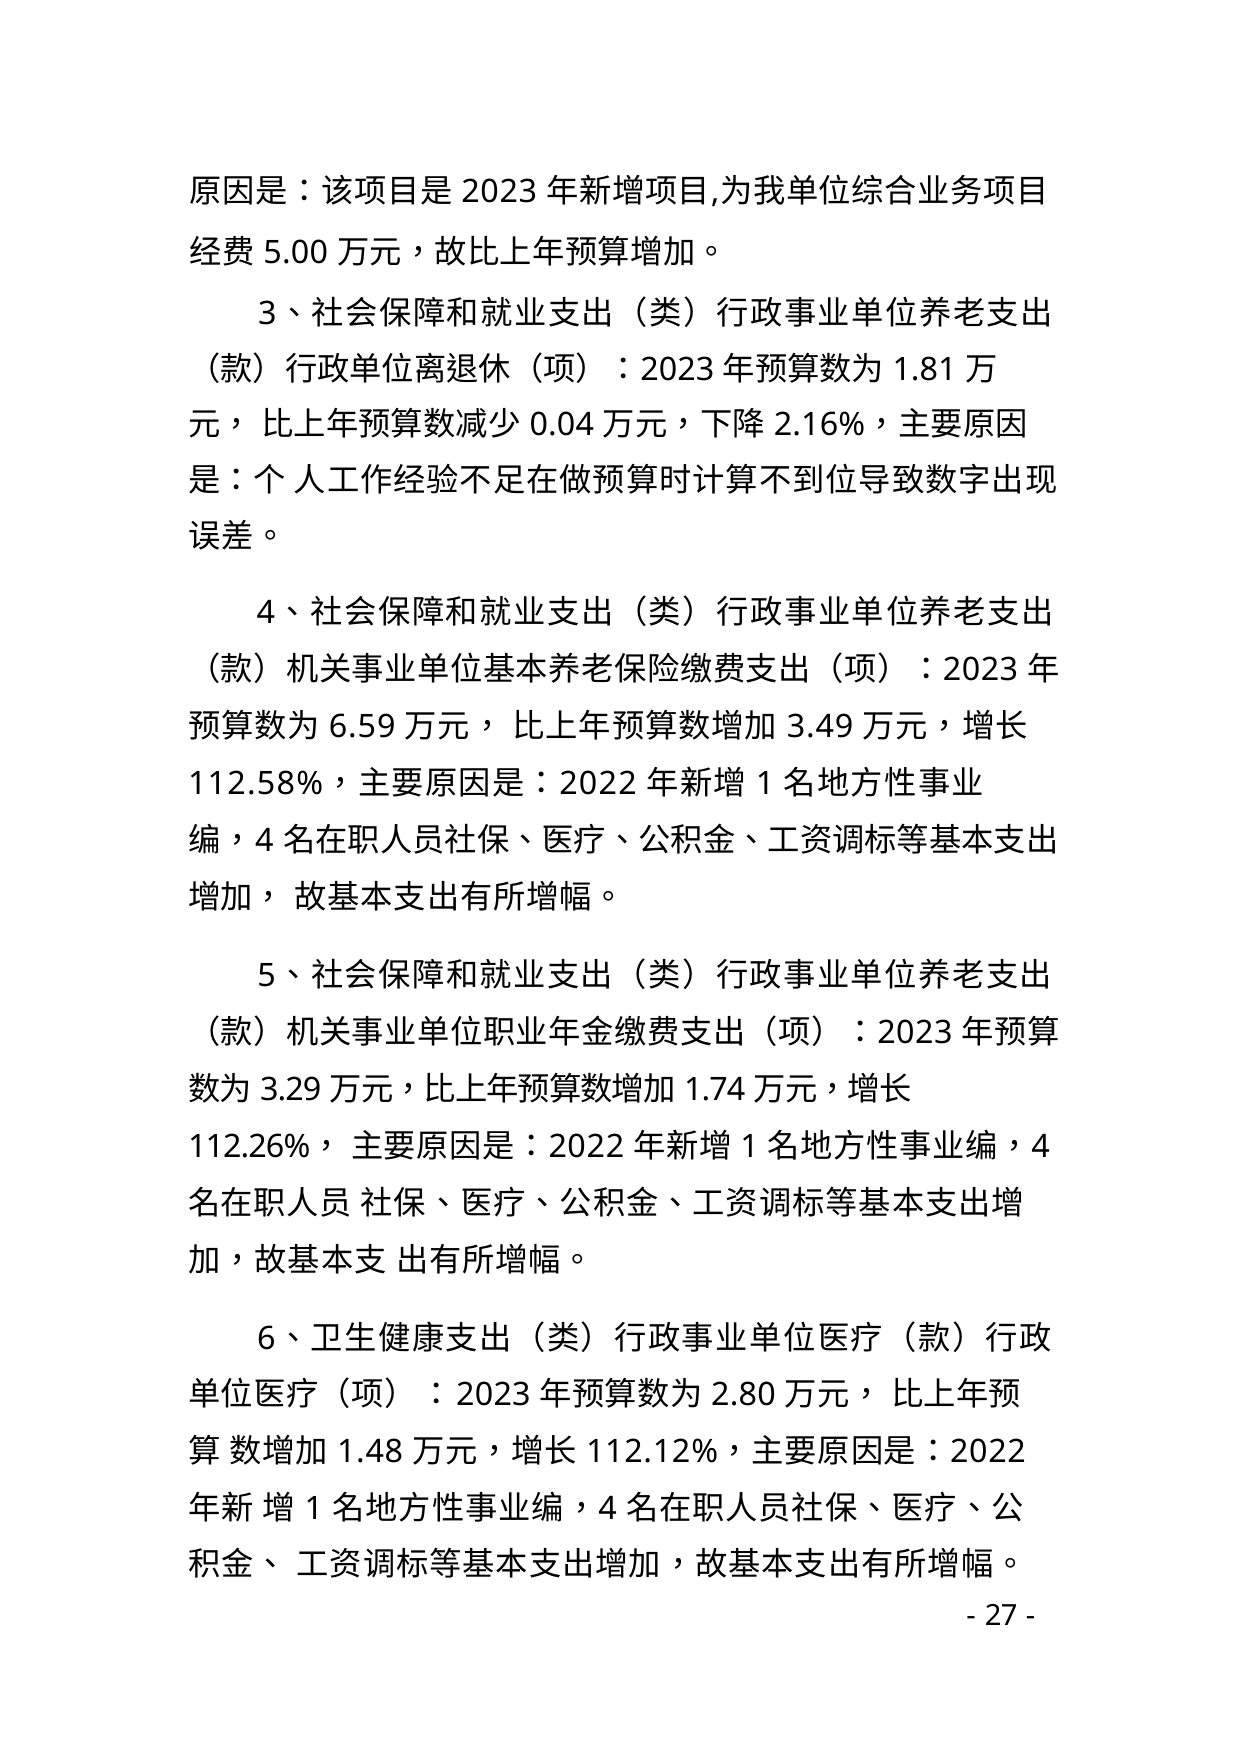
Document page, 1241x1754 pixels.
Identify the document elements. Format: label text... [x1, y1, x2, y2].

text 3、社会保障和就业支出（类）行政事业单位养老支出 （款）行政单位离退休（项）：2023 年预算数为 1.81 万元， 比上年预算数减少 0.04 万元，下降 2.16%，主要原因是：个 人工作经验不足在做预算时计算不到位导致数字出现误差。 [188, 290, 1062, 557]
text 6、卫生健康支出（类）行政事业单位医疗（款）行政 单位医疗（项）：2023 年预算数为 2.80 万元， 比上年预算 数增加 1.48 万元，增长 112.12%，主要原因是：2022 年新 增 1 名地方性事业编，4 名在职人员社保、医疗、公积金、 工资调标等基本支出增加，故基本支出有所增幅。 [188, 1315, 1053, 1585]
text 原因是：该项目是 2023 年新增项目,为我单位综合业务项目 经费 5.00 万元，故比上年预算增加。 [189, 168, 1053, 273]
text 4、社会保障和就业支出（类）行政事业单位养老支出 （款）机关事业单位基本养老保险缴费支出（项）：2023 年 预算数为 6.59 万元， 比上年预算数增加 3.49 万元，增长 112.58%，主要原因是：2022 年新增 1 名地方性事业编，4 名在职人员社保、医疗、公积金、工资调标等基本支出增加， 故基本支出有所增幅。 [188, 589, 1061, 918]
text 5、社会保障和就业支出（类）行政事业单位养老支出 （款）机关事业单位职业年金缴费支出（项）：2023 年预算 数为 3.29 万元，比上年预算数增加 1.74 万元，增长 112.26%， 主要原因是：2022 年新增 1 名地方性事业编，4 名在职人员 社保、医疗、公积金、工资调标等基本支出增加，故基本支 出有所增幅。 [188, 952, 1062, 1281]
